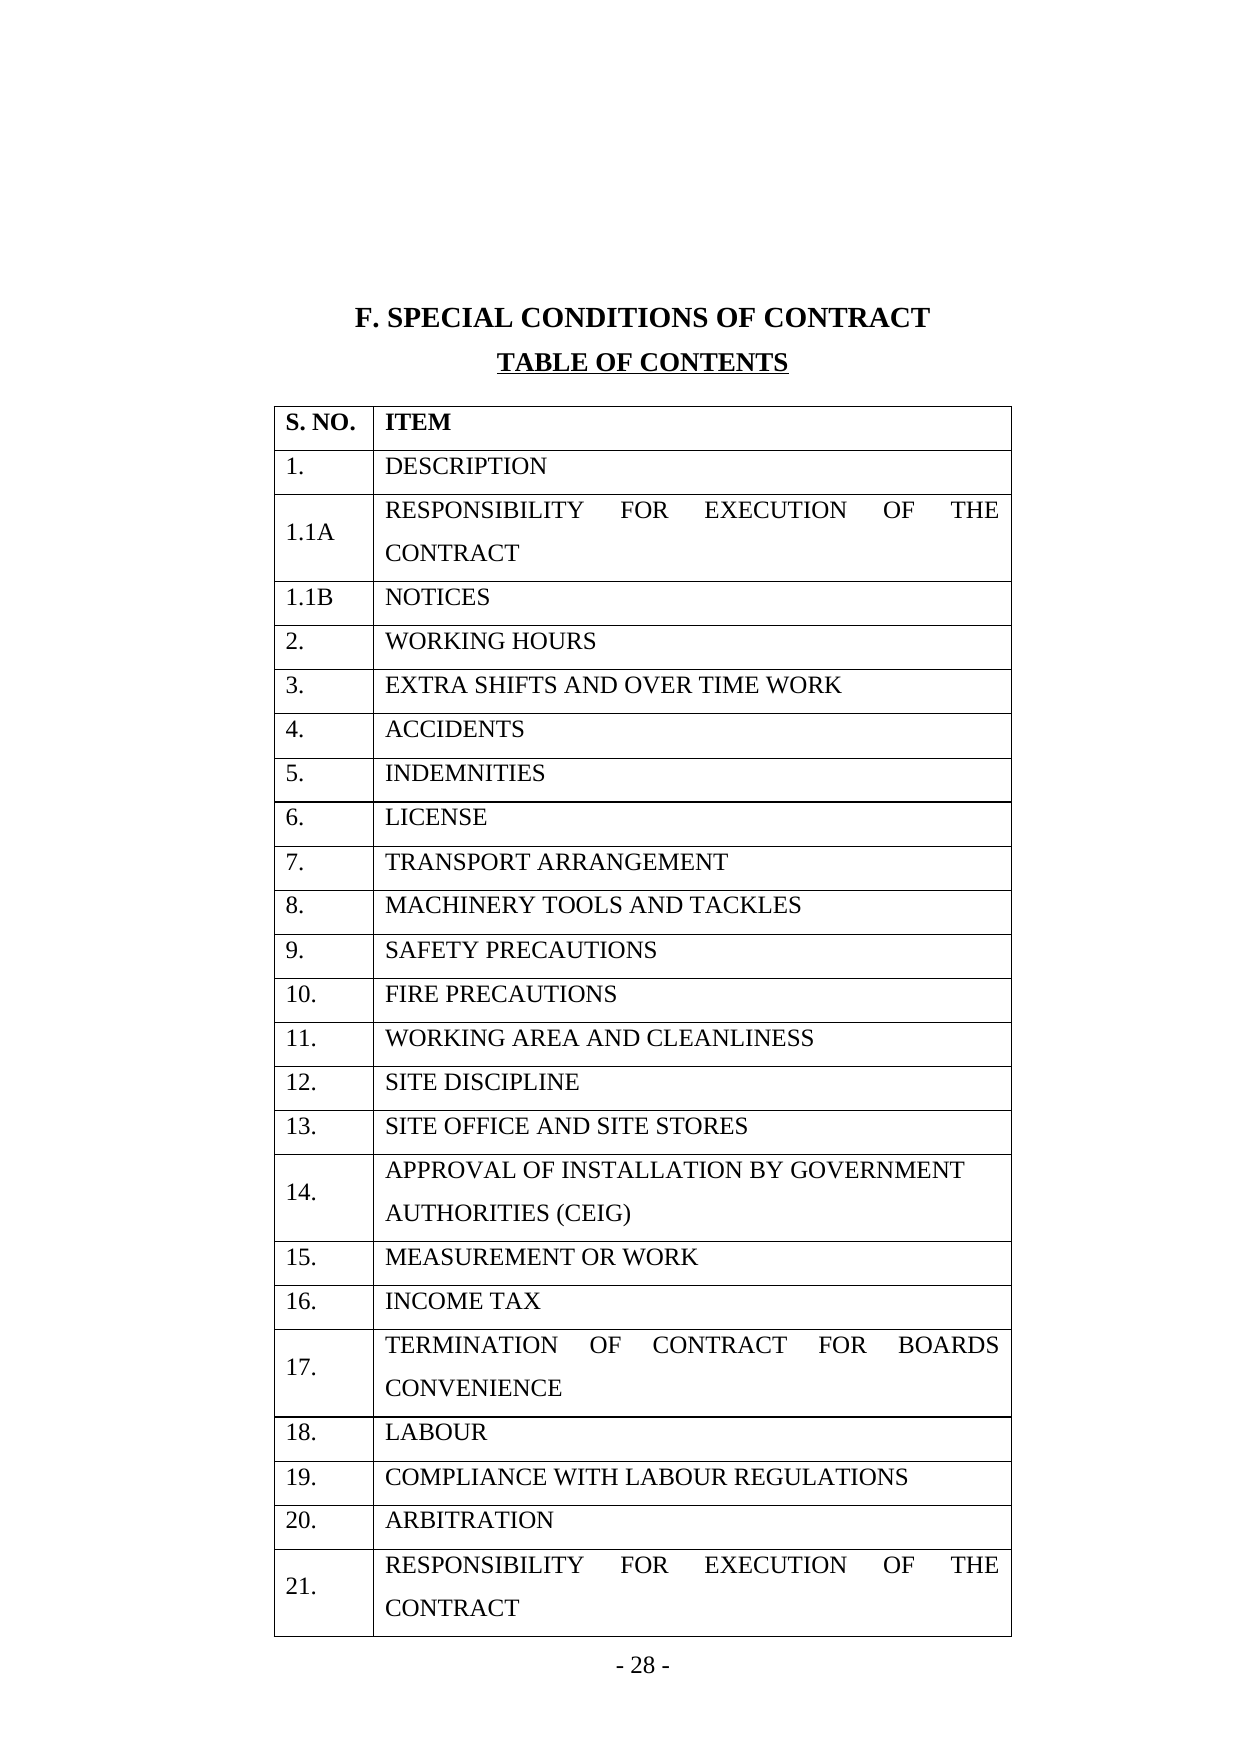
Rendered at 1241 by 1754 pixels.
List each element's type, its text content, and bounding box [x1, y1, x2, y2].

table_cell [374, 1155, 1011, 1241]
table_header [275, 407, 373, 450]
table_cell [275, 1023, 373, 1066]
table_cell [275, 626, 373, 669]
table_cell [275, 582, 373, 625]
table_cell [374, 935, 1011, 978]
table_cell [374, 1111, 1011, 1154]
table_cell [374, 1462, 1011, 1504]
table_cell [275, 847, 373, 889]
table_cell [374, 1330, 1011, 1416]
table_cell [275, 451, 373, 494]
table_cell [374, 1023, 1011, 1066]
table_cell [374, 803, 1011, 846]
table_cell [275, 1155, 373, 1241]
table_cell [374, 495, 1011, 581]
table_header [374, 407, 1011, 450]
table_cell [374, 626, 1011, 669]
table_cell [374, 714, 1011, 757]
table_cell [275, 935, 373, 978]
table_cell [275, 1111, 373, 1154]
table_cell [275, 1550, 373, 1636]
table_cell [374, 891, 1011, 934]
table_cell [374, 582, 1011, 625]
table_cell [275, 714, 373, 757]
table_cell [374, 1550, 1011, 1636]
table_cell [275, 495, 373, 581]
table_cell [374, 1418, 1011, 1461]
text F. SPECIAL CONDITIONS OF CONTRACT [150, 300, 1135, 334]
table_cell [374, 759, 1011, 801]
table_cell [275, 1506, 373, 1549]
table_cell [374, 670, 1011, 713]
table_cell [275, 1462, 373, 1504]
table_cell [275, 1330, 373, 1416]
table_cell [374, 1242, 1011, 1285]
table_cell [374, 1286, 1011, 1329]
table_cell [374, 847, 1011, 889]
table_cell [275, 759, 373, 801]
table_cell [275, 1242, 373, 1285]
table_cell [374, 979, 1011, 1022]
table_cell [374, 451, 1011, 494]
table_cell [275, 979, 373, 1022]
text TABLE OF CONTENTS [150, 346, 1135, 377]
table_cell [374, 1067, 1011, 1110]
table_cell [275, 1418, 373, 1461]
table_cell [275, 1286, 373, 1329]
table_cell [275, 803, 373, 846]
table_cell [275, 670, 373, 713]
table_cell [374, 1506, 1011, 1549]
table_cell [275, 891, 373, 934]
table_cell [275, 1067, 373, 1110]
